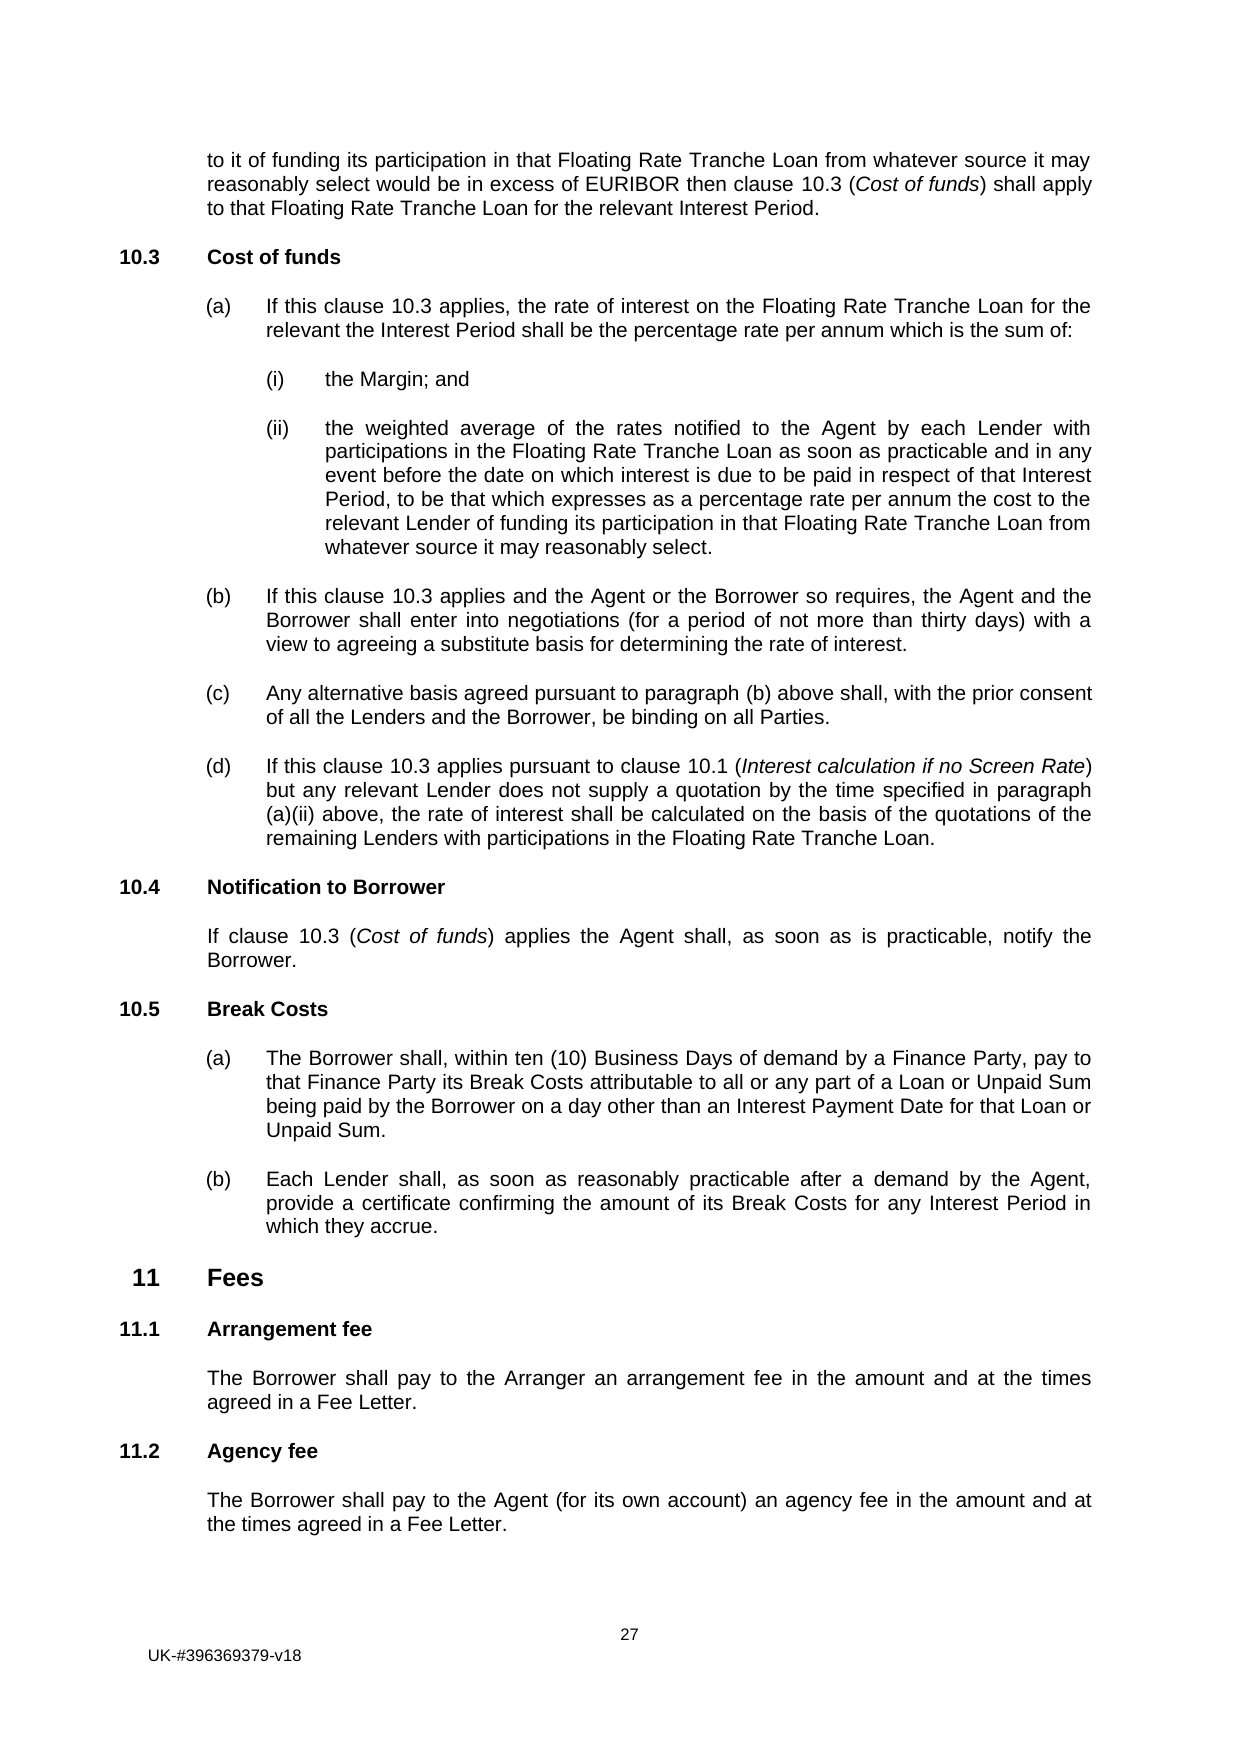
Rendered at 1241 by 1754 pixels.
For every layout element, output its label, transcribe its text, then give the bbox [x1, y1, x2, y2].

text Each Lender shall, as soon as reasonably practicable after a demand by the Agent, provide a certificate confirming the amount of its Break Costs for any Interest Period in which they accrue. [206, 1166, 1092, 1238]
text Break Costs [160, 997, 1092, 1021]
text Any alternative basis agreed pursuant to paragraph (b) above shall, with the prior consent of all the Lenders and the Borrower, be binding on all Parties. [206, 681, 1092, 729]
text Arrangement fee [160, 1317, 1092, 1341]
text Cost of funds [160, 244, 1092, 268]
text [207, 148, 1092, 219]
text Agency fee [160, 1439, 1092, 1463]
text Fees [160, 1263, 1092, 1292]
text the Margin; and [266, 366, 1092, 390]
text The Borrower shall, within ten (10) Business Days of demand by a Finance Party, pay to that Finance Party its Break Costs attributable to all or any part of a Loan or Unpaid Sum being paid by the Borrower on a day other than an Interest Payment Date for that Loan or Unpaid Sum. [206, 1046, 1092, 1141]
text the weighted average of the rates notified to the Agent by each Lender with participations in the Floating Rate Tranche Loan as soon as practicable and in any event before the date on which interest is due to be paid in respect of that Interest Period, to be that which expresses as a percentage rate per annum the cost to the relevant Lender of funding its participation in that Floating Rate Tranche Loan from whatever source it may reasonably select. [266, 415, 1092, 559]
text If this clause 10.3 applies pursuant to clause 10.1 (Interest calculation if no Screen Rate) but any relevant Lender does not supply a quotation by the time specified in paragraph (a)(ii) above, the rate of interest shall be calculated on the basis of the quotations of the remaining Lenders with participations in the Floating Rate Tranche Loan. [206, 754, 1092, 850]
text If this clause 10.3 applies, the rate of interest on the Floating Rate Tranche Loan for the relevant the Interest Period shall be the percentage rate per annum which is the sum of: [206, 293, 1092, 341]
text If this clause 10.3 applies and the Agent or the Borrower so requires, the Agent and the Borrower shall enter into negotiations (for a period of not more than thirty days) with a view to agreeing a substitute basis for determining the rate of interest. [206, 584, 1092, 656]
text The Borrower shall pay to the Agent (for its own account) an agency fee in the amount and at the times agreed in a Fee Letter. [207, 1488, 1092, 1536]
text If clause 10.3 (Cost of funds) applies the Agent shall, as soon as is practicable, notify the Borrower. [207, 924, 1092, 972]
text Notification to Borrower [160, 875, 1092, 899]
text The Borrower shall pay to the Arranger an arrangement fee in the amount and at the times agreed in a Fee Letter. [207, 1366, 1092, 1414]
